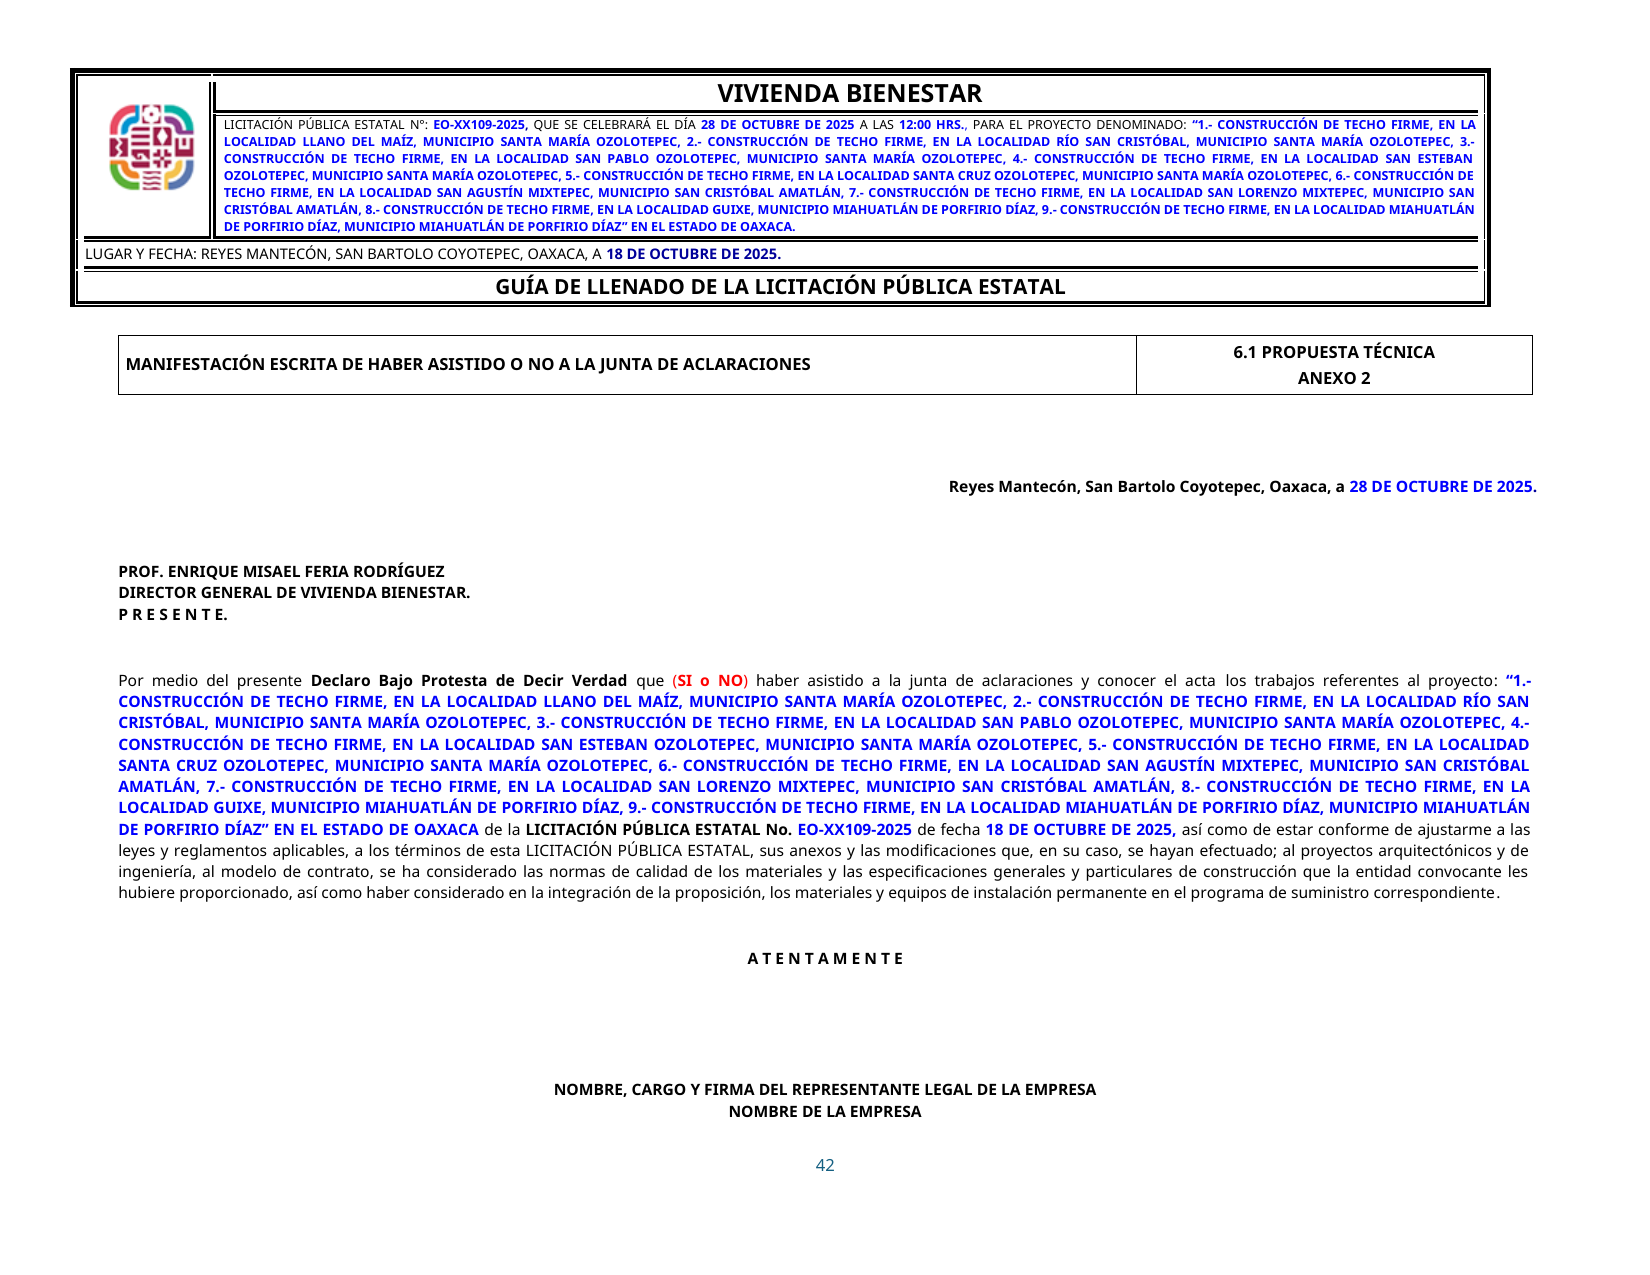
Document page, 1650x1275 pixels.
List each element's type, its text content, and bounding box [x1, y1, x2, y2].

table_header MANIFESTACIÓN ESCRITA DE HABER ASISTIDO O NO A LA JUNTA DE ACLARACIONES [119, 336, 1136, 394]
picture [98, 97, 205, 196]
text P R E S E N T E. [118, 604, 1532, 625]
text DIRECTOR GENERAL DE VIVIENDA BIENESTAR. [118, 582, 1532, 603]
text PROF. ENRIQUE MISAEL FERIA RODRÍGUEZ [118, 560, 1532, 582]
text NOMBRE, CARGO Y FIRMA DEL REPRESENTANTE LEGAL DE LA EMPRESA [118, 1079, 1532, 1100]
text Por medio del presente Declaro Bajo Protesta de Decir Verdad que (SI o NO) haber asistido a la junta de aclaraciones y conocer el acta los trabajos referentes al proyecto: “1.- CONSTRUCCIÓN DE TECHO FIRME, EN LA LOCALIDAD LLANO DEL MAÍZ, MUNICIPIO SANTA MARÍA OZOLOTEPEC, 2.- CONSTRUCCIÓN DE TECHO FIRME, EN LA LOCALIDAD RÍO SAN CRISTÓBAL, MUNICIPIO SANTA MARÍA OZOLOTEPEC, 3.- CONSTRUCCIÓN DE TECHO FIRME, EN LA LOCALIDAD SAN PABLO OZOLOTEPEC, MUNICIPIO SANTA MARÍA OZOLOTEPEC, 4.- CONSTRUCCIÓN DE TECHO FIRME, EN LA LOCALIDAD SAN ESTEBAN OZOLOTEPEC, MUNICIPIO SANTA MARÍA OZOLOTEPEC, 5.- CONSTRUCCIÓN DE TECHO FIRME, EN LA LOCALIDAD SANTA CRUZ OZOLOTEPEC, MUNICIPIO SANTA MARÍA OZOLOTEPEC, 6.- CONSTRUCCIÓN DE TECHO FIRME, EN LA LOCALIDAD SAN AGUSTÍN MIXTEPEC, MUNICIPIO SAN CRISTÓBAL AMATLÁN, 7.- CONSTRUCCIÓN DE TECHO FIRME, EN LA LOCALIDAD SAN LORENZO MIXTEPEC, MUNICIPIO SAN CRISTÓBAL AMATLÁN, 8.- CONSTRUCCIÓN DE TECHO FIRME, EN LA LOCALIDAD GUIXE, MUNICIPIO MIAHUATLÁN DE PORFIRIO DÍAZ, 9.- CONSTRUCCIÓN DE TECHO FIRME, EN LA LOCALIDAD MIAHUATLÁN DE PORFIRIO DÍAZ, MUNICIPIO MIAHUATLÁN DE PORFIRIO DÍAZ” EN EL ESTADO DE OAXACA de la LICITACIÓN PÚBLICA ESTATAL No. EO-XX109-2025 de fecha 18 DE OCTUBRE DE 2025, así como de estar conforme de ajustarme a las leyes y reglamentos aplicables, a los términos de esta LICITACIÓN PÚBLICA ESTATAL, sus anexos y las modificaciones que, en su caso, se hayan efectuado; al proyectos arquitectónicos y de ingeniería, al modelo de contrato, se ha considerado las normas de calidad de los materiales y las especificaciones generales y particulares de construcción que la entidad convocante les hubiere proporcionado, así como haber considerado en la integración de la proposición, los materiales y equipos de instalación permanente en el programa de suministro correspondiente. [118, 670, 1532, 903]
text Reyes Mantecón, San Bartolo Coyotepec, Oaxaca, a 28 DE OCTUBRE DE 2025. [118, 475, 1537, 497]
text A T E N T A M E N T E [118, 948, 1532, 969]
table_header 6.1 PROPUESTA TÉCNICA ANEXO 2 [1137, 336, 1532, 394]
text NOMBRE DE LA EMPRESA [118, 1101, 1532, 1122]
